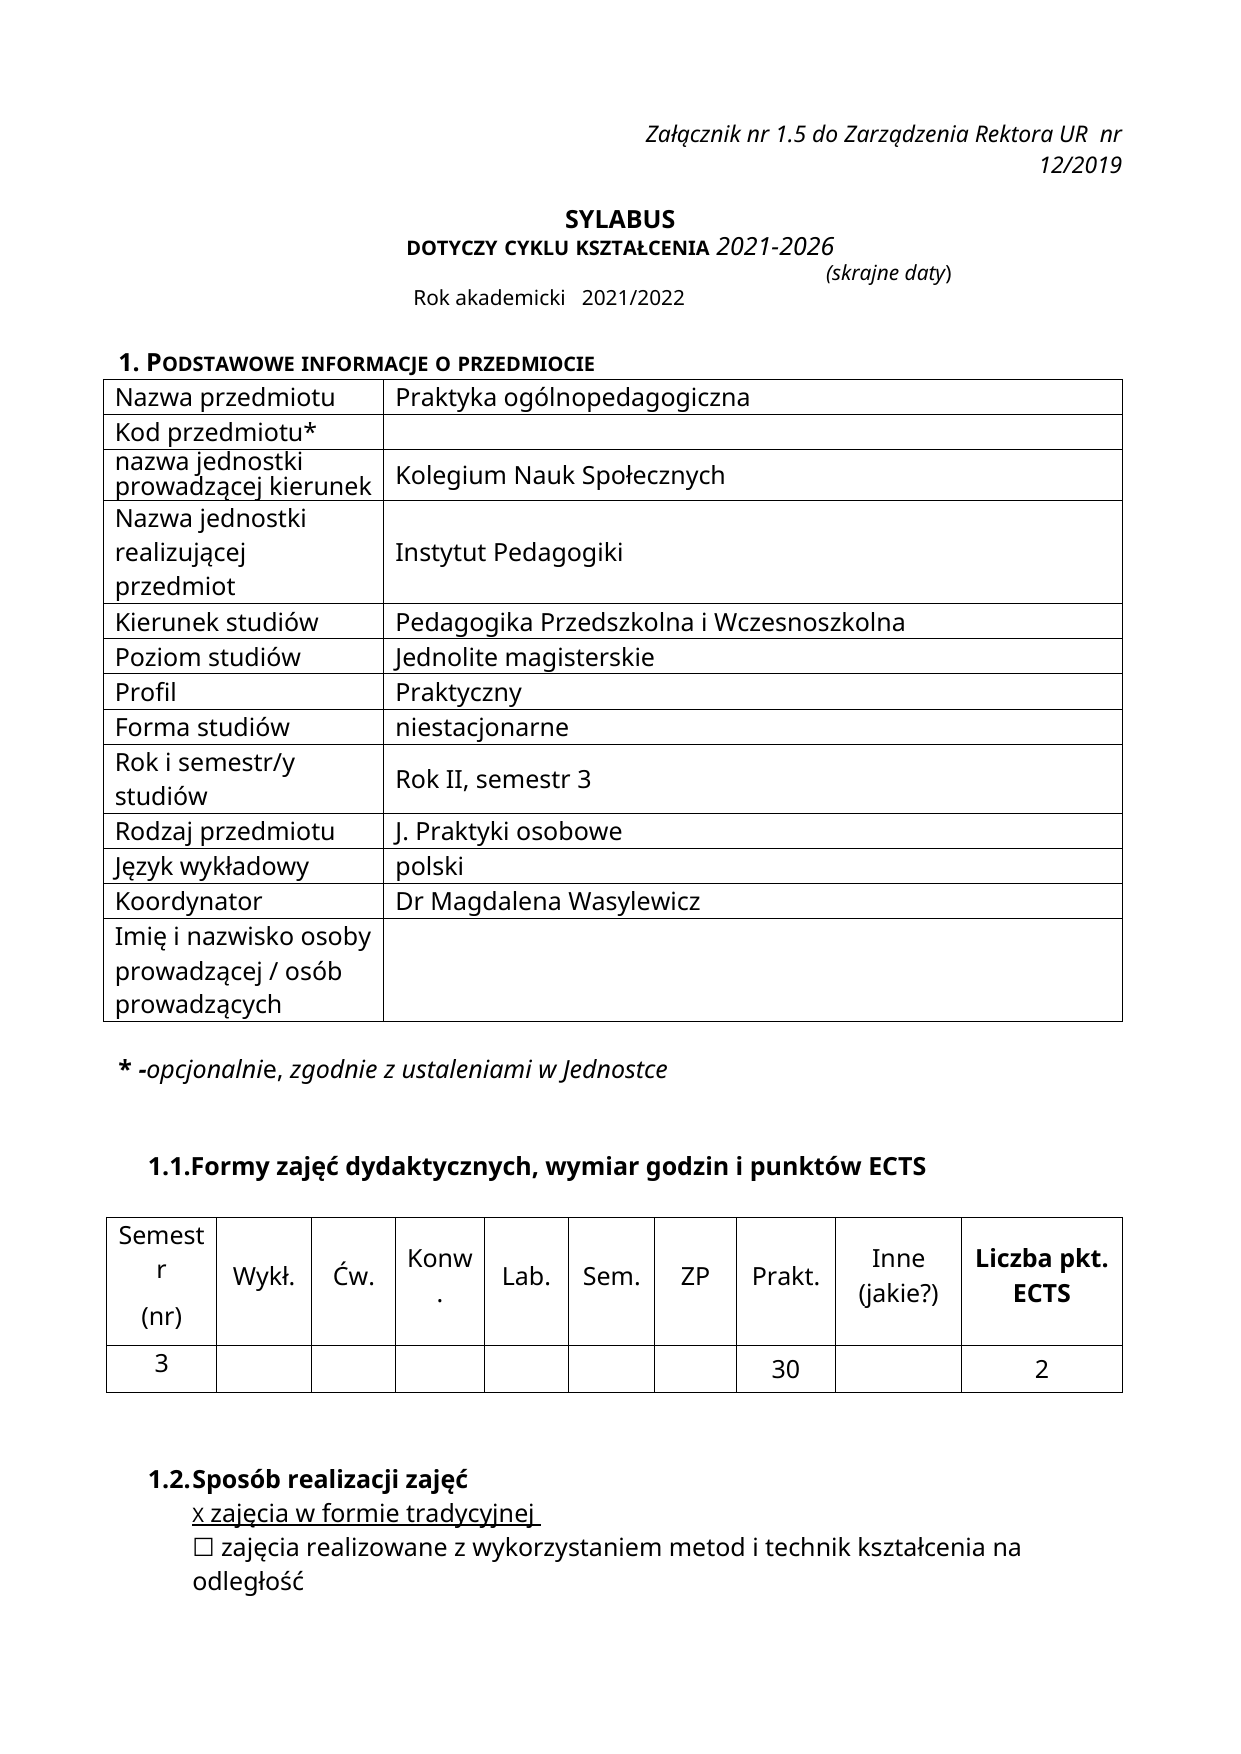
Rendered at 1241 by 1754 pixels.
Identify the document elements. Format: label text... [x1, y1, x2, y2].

table_cell Imię i nazwisko osoby prowadzącej / osób prowadzących [104, 919, 383, 1021]
table_cell [312, 1346, 395, 1392]
table_cell 30 [737, 1346, 835, 1392]
table_header ZP [655, 1218, 736, 1345]
table_header Ćw. [312, 1218, 395, 1345]
table_cell Praktyczny [384, 674, 1122, 708]
table_header Lab. [485, 1218, 568, 1345]
table_cell Nazwa jednostki realizującej przedmiot [104, 501, 383, 603]
table_cell polski [384, 849, 1122, 883]
text 1.2. Sposób realizacji zajęć [148, 1461, 1122, 1496]
table_cell [396, 1346, 484, 1392]
table_cell Poziom studiów [104, 639, 383, 673]
text Załącznik nr 1.5 do Zarządzenia Rektora UR nr 12/2019 [118, 118, 1122, 181]
text SYLABUS [118, 201, 1122, 236]
table_cell Profil [104, 674, 383, 708]
table_header Nazwa przedmiotu [104, 380, 383, 414]
table_cell nazwa jednostki prowadzącej kierunek [104, 450, 383, 500]
table_cell Kierunek studiów [104, 604, 383, 638]
table_header Semestr (nr) [107, 1218, 216, 1345]
table_cell Rodzaj przedmiotu [104, 814, 383, 848]
table_cell J. Praktyki osobowe [384, 814, 1122, 848]
table_cell [384, 919, 1122, 1021]
table_cell [836, 1346, 961, 1392]
text x zajęcia w formie tradycyjnej [192, 1496, 1122, 1529]
table_cell [384, 415, 1122, 449]
table_cell [217, 1346, 311, 1392]
text dotyczy cyklu kształcenia 2021-2026 [118, 236, 1122, 261]
text * -opcjonalnie, zgodnie z ustaleniami w Jednostce [118, 1051, 1122, 1086]
text 1.1.Formy zajęć dydaktycznych, wymiar godzin i punktów ECTS [148, 1149, 1122, 1183]
table_cell Dr Magdalena Wasylewicz [384, 884, 1122, 918]
table_cell Forma studiów [104, 710, 383, 743]
text (skrajne daty) [118, 261, 1122, 286]
table_header Konw. [396, 1218, 484, 1345]
table_cell Kod przedmiotu* [104, 415, 383, 449]
table_cell Język wykładowy [104, 849, 383, 883]
table_cell [569, 1346, 654, 1392]
table_header Sem. [569, 1218, 654, 1345]
table_cell Jednolite magisterskie [384, 639, 1122, 673]
table_header Inne (jakie?) [836, 1218, 961, 1345]
table_cell [485, 1346, 568, 1392]
table_cell Rok II, semestr 3 [384, 745, 1122, 813]
table_cell Rok i semestr/y studiów [104, 745, 383, 813]
table_header Prakt. [737, 1218, 835, 1345]
table_cell 3 [107, 1346, 216, 1392]
table_cell 2 [962, 1346, 1122, 1392]
table_cell Koordynator [104, 884, 383, 918]
text Rok akademicki 2021/2022 [118, 286, 1122, 311]
table_header Praktyka ogólnopedagogiczna [384, 380, 1122, 414]
table_cell Pedagogika Przedszkolna i Wczesnoszkolna [384, 604, 1122, 638]
table_header Wykł. [217, 1218, 311, 1345]
text ☐ zajęcia realizowane z wykorzystaniem metod i technik kształcenia na odległość [192, 1529, 1122, 1598]
table_cell [655, 1346, 736, 1392]
text 1. Podstawowe informacje o przedmiocie [118, 344, 1122, 379]
table_cell niestacjonarne [384, 710, 1122, 743]
table_cell Instytut Pedagogiki [384, 501, 1122, 603]
table_header Liczba pkt. ECTS [962, 1218, 1122, 1345]
table_cell Kolegium Nauk Społecznych [384, 450, 1122, 500]
